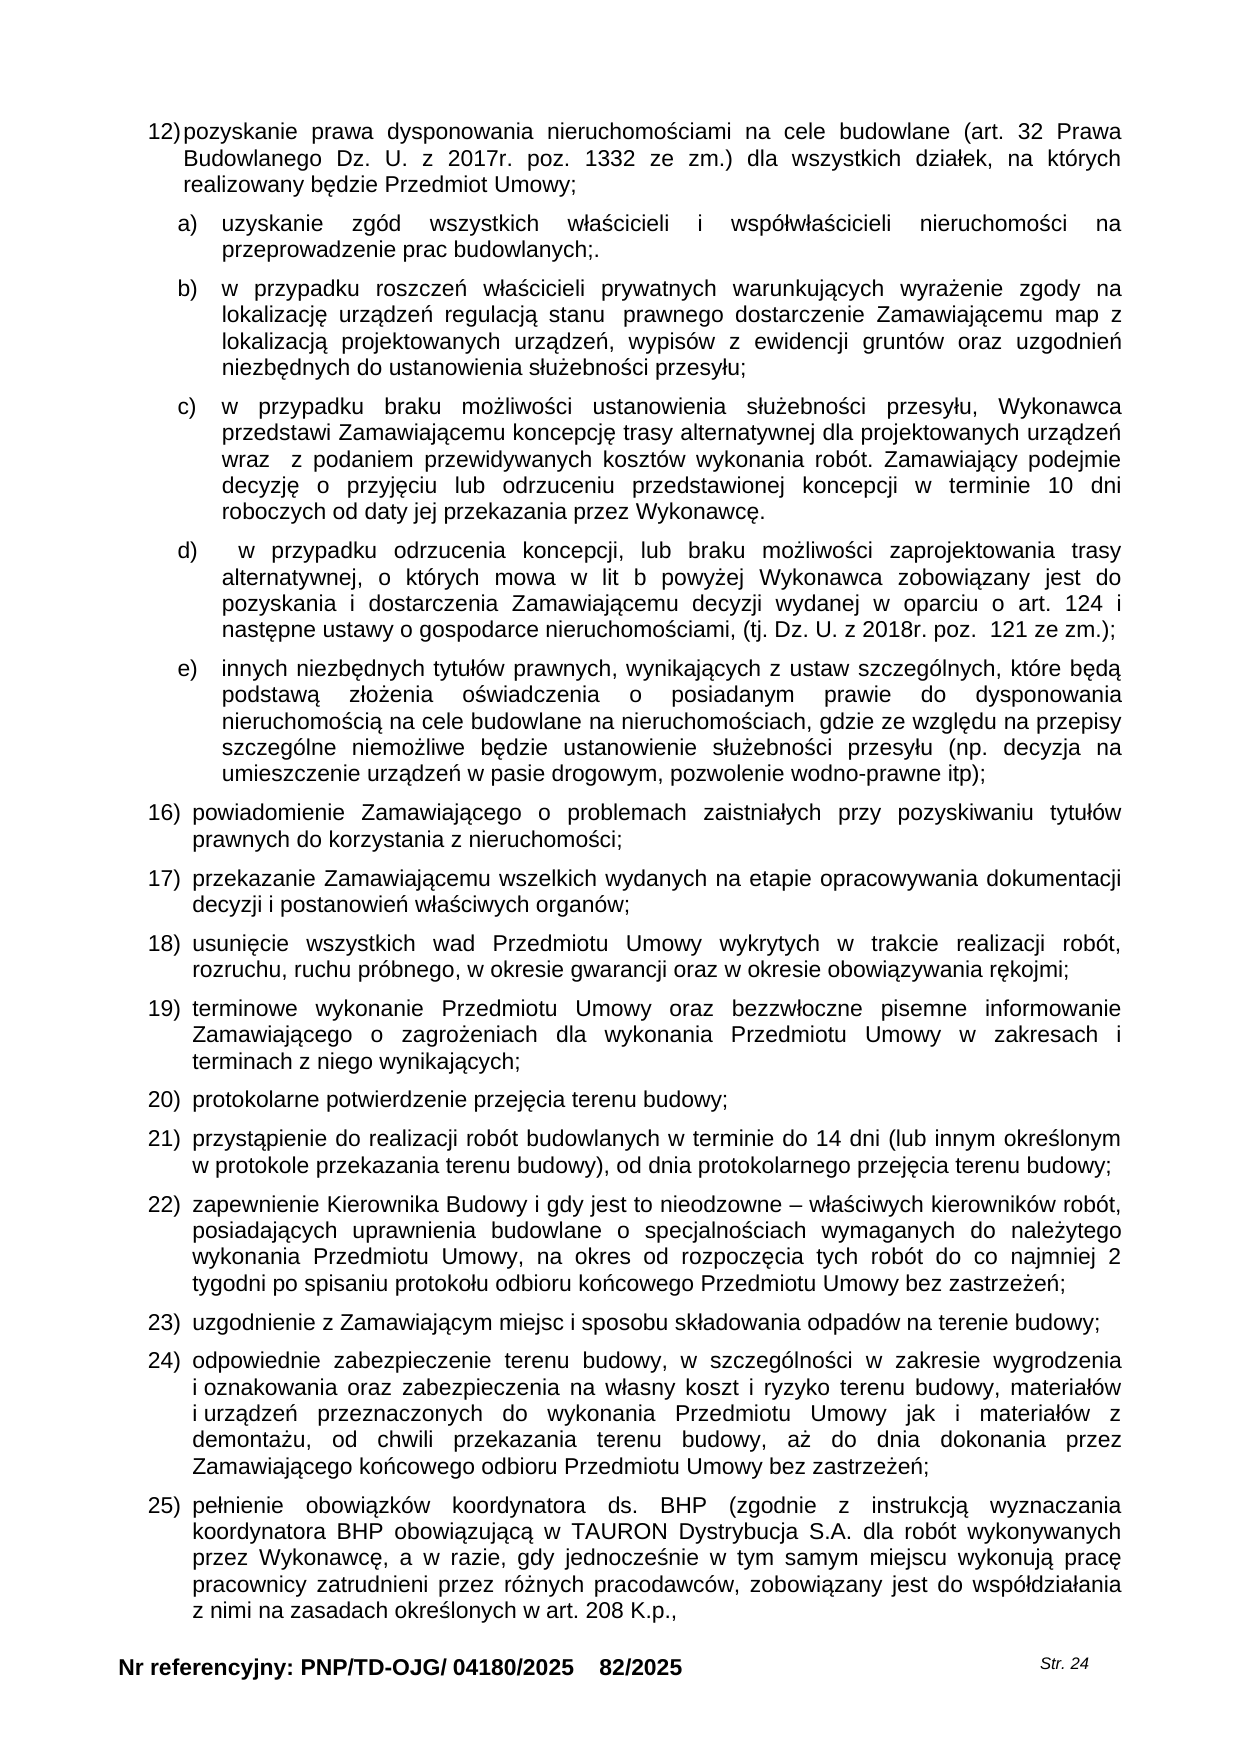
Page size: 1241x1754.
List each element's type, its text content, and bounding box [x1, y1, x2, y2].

list uzgodnienie z Zamawiającym miejsc i sposobu składowania odpadów na terenie budowy; [148, 1308, 1122, 1335]
list odpowiednie zabezpieczenie terenu budowy, w szczególności w zakresie wygrodzenia i oznakowania oraz zabezpieczenia na własny koszt i ryzyko terenu budowy, materiałów i urządzeń przeznaczonych do wykonania Przedmiotu Umowy jak i materiałów z demontażu, od chwili przekazania terenu budowy, aż do dnia dokonania przez Zamawiającego końcowego odbioru Przedmiotu Umowy bez zastrzeżeń; [148, 1347, 1122, 1479]
list terminowe wykonanie Przedmiotu Umowy oraz bezzwłoczne pisemne informowanie Zamawiającego o zagrożeniach dla wykonania Przedmiotu Umowy w zakresach i terminach z niego wynikających; [148, 995, 1122, 1074]
list zapewnienie Kierownika Budowy i gdy jest to nieodzowne – właściwych kierowników robót, posiadających uprawnienia budowlane o specjalnościach wymaganych do należytego wykonania Przedmiotu Umowy, na okres od rozpoczęcia tych robót do co najmniej 2 tygodni po spisaniu protokołu odbioru końcowego Przedmiotu Umowy bez zastrzeżeń; [148, 1191, 1122, 1296]
list uzyskanie zgód wszystkich właścicieli i współwłaścicieli nieruchomości na przeprowadzenie prac budowlanych;. [177, 210, 1122, 262]
list w przypadku roszczeń właścicieli prywatnych warunkujących wyrażenie zgody na lokalizację urządzeń regulacją stanu prawnego dostarczenie Zamawiającemu map z lokalizacją projektowanych urządzeń, wypisów z ewidencji gruntów oraz uzgodnień niezbędnych do ustanowienia służebności przesyłu; [177, 275, 1122, 380]
list usunięcie wszystkich wad Przedmiotu Umowy wykrytych w trakcie realizacji robót, rozruchu, ruchu próbnego, w okresie gwarancji oraz w okresie obowiązywania rękojmi; [148, 930, 1122, 982]
list innych niezbędnych tytułów prawnych, wynikających z ustaw szczególnych, które będą podstawą złożenia oświadczenia o posiadanym prawie do dysponowania nieruchomością na cele budowlane na nieruchomościach, gdzie ze względu na przepisy szczególne niemożliwe będzie ustanowienie służebności przesyłu (np. decyzja na umieszczenie urządzeń w pasie drogowym, pozwolenie wodno-prawne itp); [177, 655, 1122, 787]
list powiadomienie Zamawiającego o problemach zaistniałych przy pozyskiwaniu tytułów prawnych do korzystania z nieruchomości; [148, 799, 1122, 852]
list przekazanie Zamawiającemu wszelkich wydanych na etapie opracowywania dokumentacji decyzji i postanowień właściwych organów; [148, 864, 1122, 917]
list w przypadku odrzucenia koncepcji, lub braku możliwości zaprojektowania trasy alternatywnej, o których mowa w lit b powyżej Wykonawca zobowiązany jest do pozyskania i dostarczenia Zamawiającemu decyzji wydanej w oparciu o art. 124 i następne ustawy o gospodarce nieruchomościami, (tj. Dz. U. z 2018r. poz. 121 ze zm.); [177, 537, 1122, 642]
list przystąpienie do realizacji robót budowlanych w terminie do 14 dni (lub innym określonym w protokole przekazania terenu budowy), od dnia protokolarnego przejęcia terenu budowy; [148, 1125, 1122, 1178]
list protokolarne potwierdzenie przejęcia terenu budowy; [148, 1086, 1122, 1113]
list pełnienie obowiązków koordynatora ds. BHP (zgodnie z instrukcją wyznaczania koordynatora BHP obowiązującą w TAURON Dystrybucja S.A. dla robót wykonywanych przez Wykonawcę, a w razie, gdy jednocześnie w tym samym miejscu wykonują pracę pracownicy zatrudnieni przez różnych pracodawców, zobowiązany jest do współdziałania z nimi na zasadach określonych w art. 208 K.p., [148, 1492, 1122, 1623]
list pozyskanie prawa dysponowania nieruchomościami na cele budowlane (art. 32 Prawa Budowlanego Dz. U. z 2017r. poz. 1332 ze zm.) dla wszystkich działek, na których realizowany będzie Przedmiot Umowy; [148, 118, 1122, 197]
list w przypadku braku możliwości ustanowienia służebności przesyłu, Wykonawca przedstawi Zamawiającemu koncepcję trasy alternatywnej dla projektowanych urządzeń wraz z podaniem przewidywanych kosztów wykonania robót. Zamawiający podejmie decyzję o przyjęciu lub odrzuceniu przedstawionej koncepcji w terminie 10 dni roboczych od daty jej przekazania przez Wykonawcę. [177, 393, 1122, 524]
